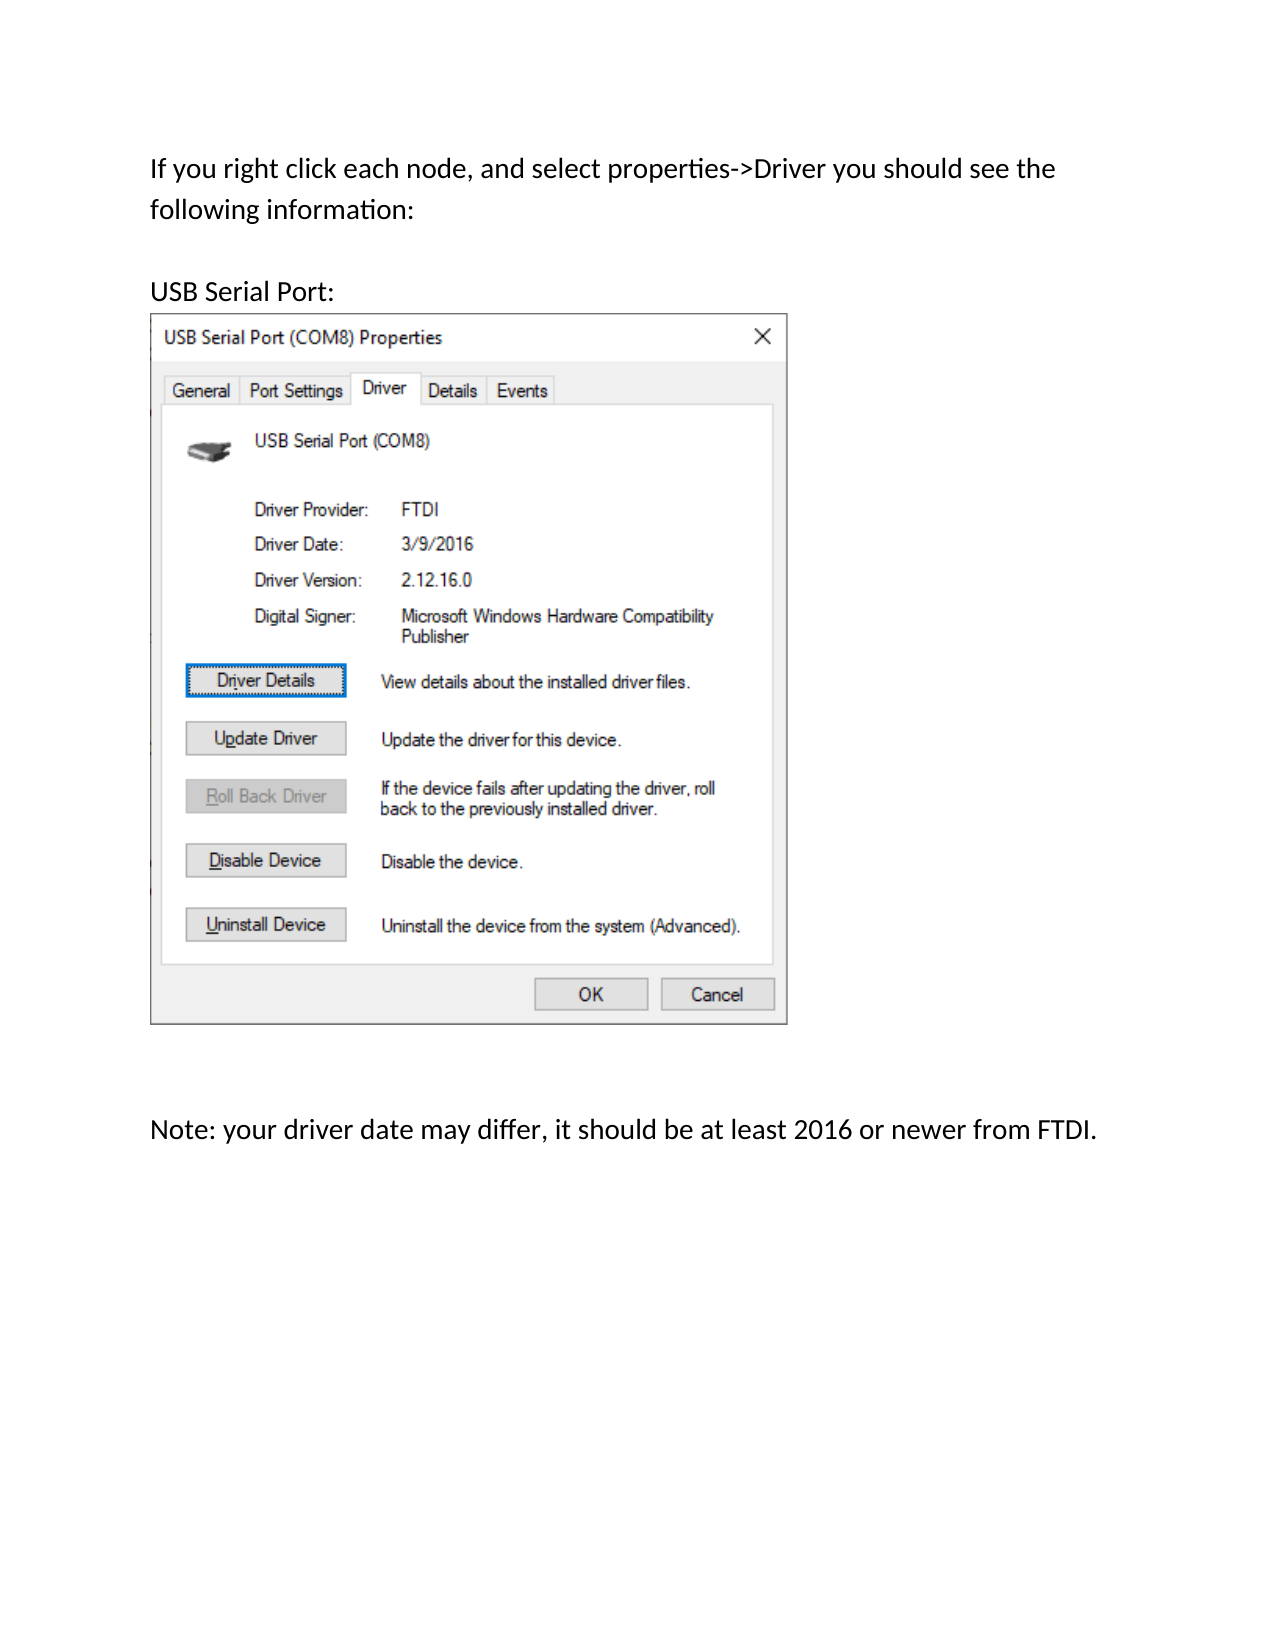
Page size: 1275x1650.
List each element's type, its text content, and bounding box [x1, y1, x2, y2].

picture [150, 313, 788, 1025]
text Note: your driver date may differ, it should be at least 2016 or newer from FTDI. [150, 1111, 1125, 1146]
text USB Serial Port: [150, 273, 1125, 308]
text If you right click each node, and select properties->Driver you should see the following information: [150, 150, 1125, 227]
